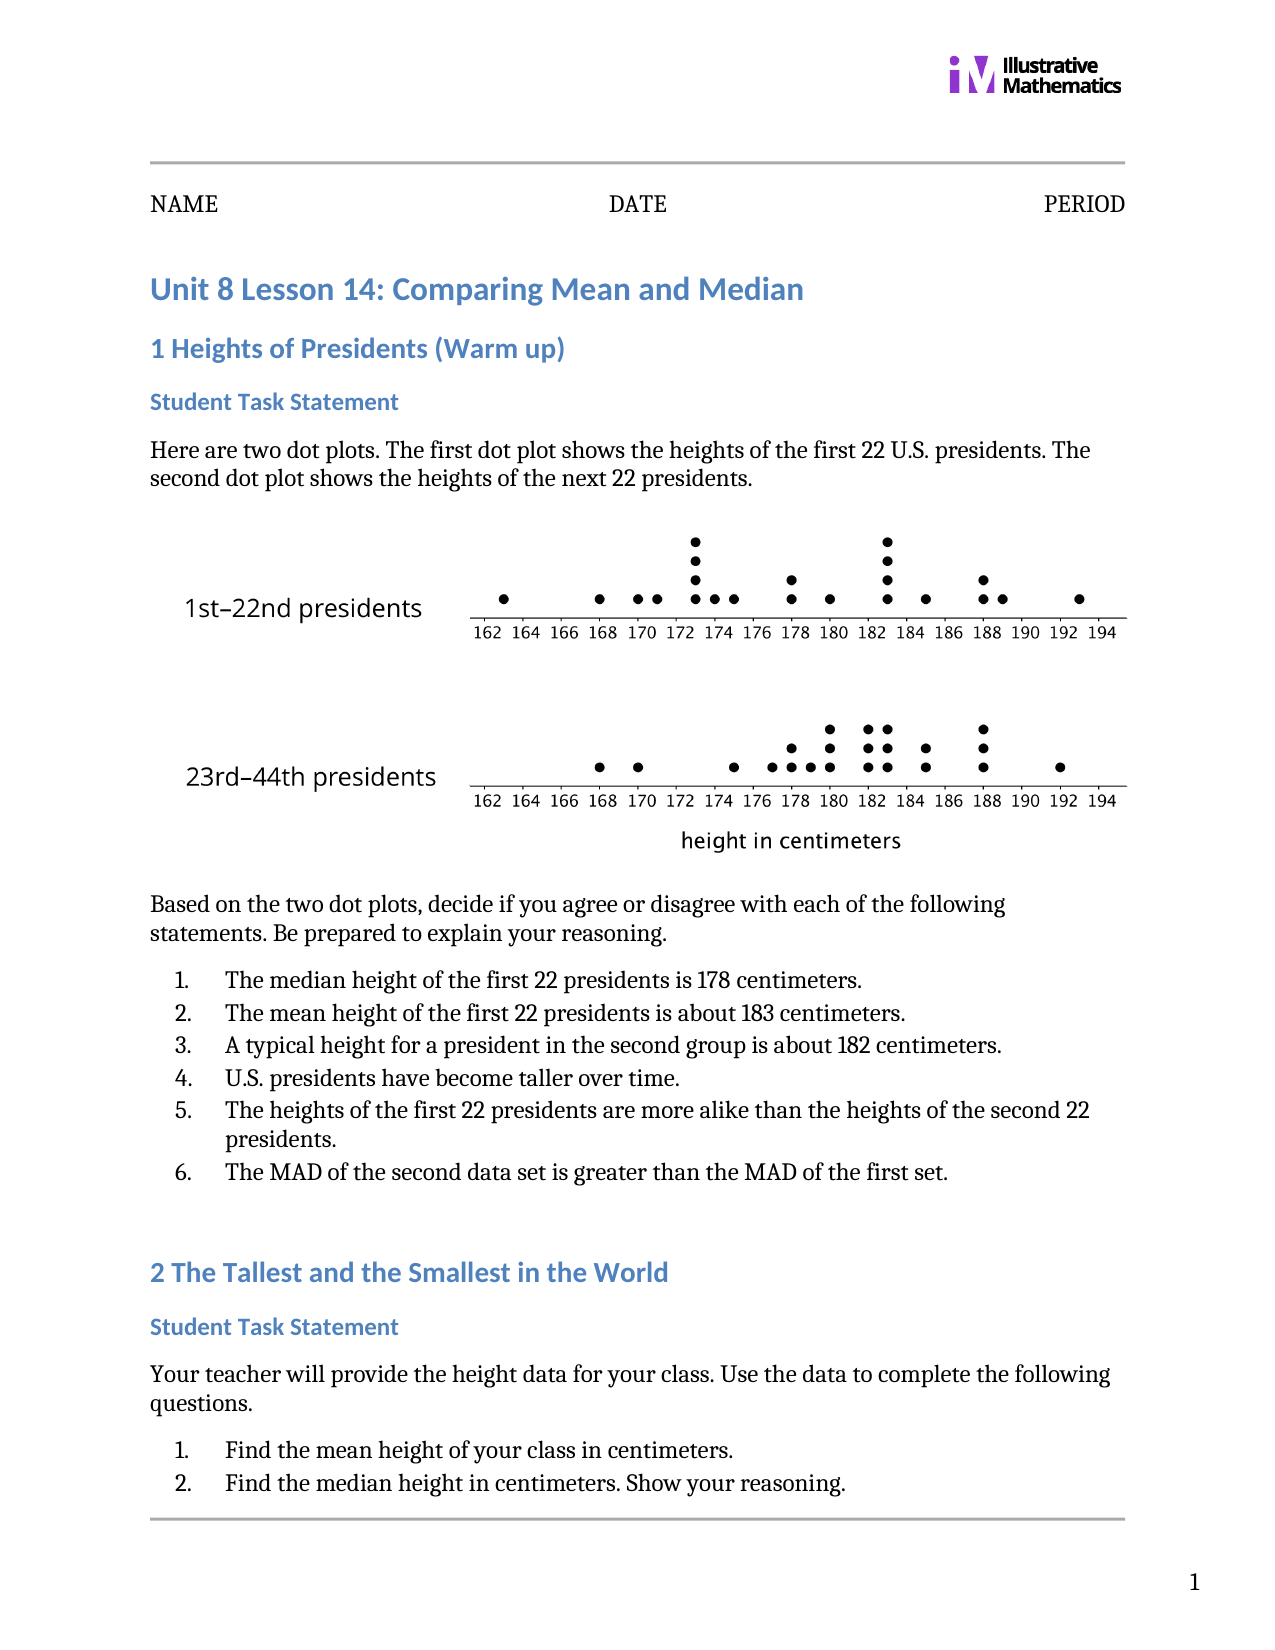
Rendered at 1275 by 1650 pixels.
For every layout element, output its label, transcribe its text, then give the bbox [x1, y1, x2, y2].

text Based on the two dot plots, decide if you agree or disagree with each of the following statements. Be prepared to explain your reasoning. [150, 890, 1125, 947]
subtitle 1 Heights of Presidents (Warm up) [150, 330, 1125, 366]
list U.S. presidents have become taller over time. [175, 1064, 1125, 1092]
list A typical height for a president in the second group is about 182 centimeters. [175, 1031, 1125, 1060]
list The MAD of the second data set is greater than the MAD of the first set. [175, 1157, 1125, 1186]
text Your teacher will provide the height data for your class. Use the data to complete the following questions. [150, 1360, 1125, 1418]
picture [168, 511, 1144, 872]
subtitle Student Task Statement [150, 1311, 1125, 1341]
list Find the median height in centimeters. Show your reasoning. [175, 1469, 1125, 1498]
list The mean height of the first 22 presidents is about 183 centimeters. [175, 999, 1125, 1027]
list The median height of the first 22 presidents is 178 centimeters. [175, 966, 1125, 995]
list The heights of the first 22 presidents are more alike than the heights of the second 22 presidents. [175, 1096, 1125, 1154]
text Here are two dot plots. The first dot plot shows the heights of the first 22 U.S. presidents. The second dot plot shows the heights of the next 22 presidents. [150, 436, 1125, 493]
subtitle Student Task Statement [150, 386, 1125, 417]
picture [949, 55, 1121, 93]
list Find the mean height of your class in centimeters. [175, 1436, 1125, 1465]
subtitle Unit 8 Lesson 14: Comparing Mean and Median [150, 268, 1125, 309]
subtitle 2 The Tallest and the Smallest in the World [150, 1254, 1125, 1290]
